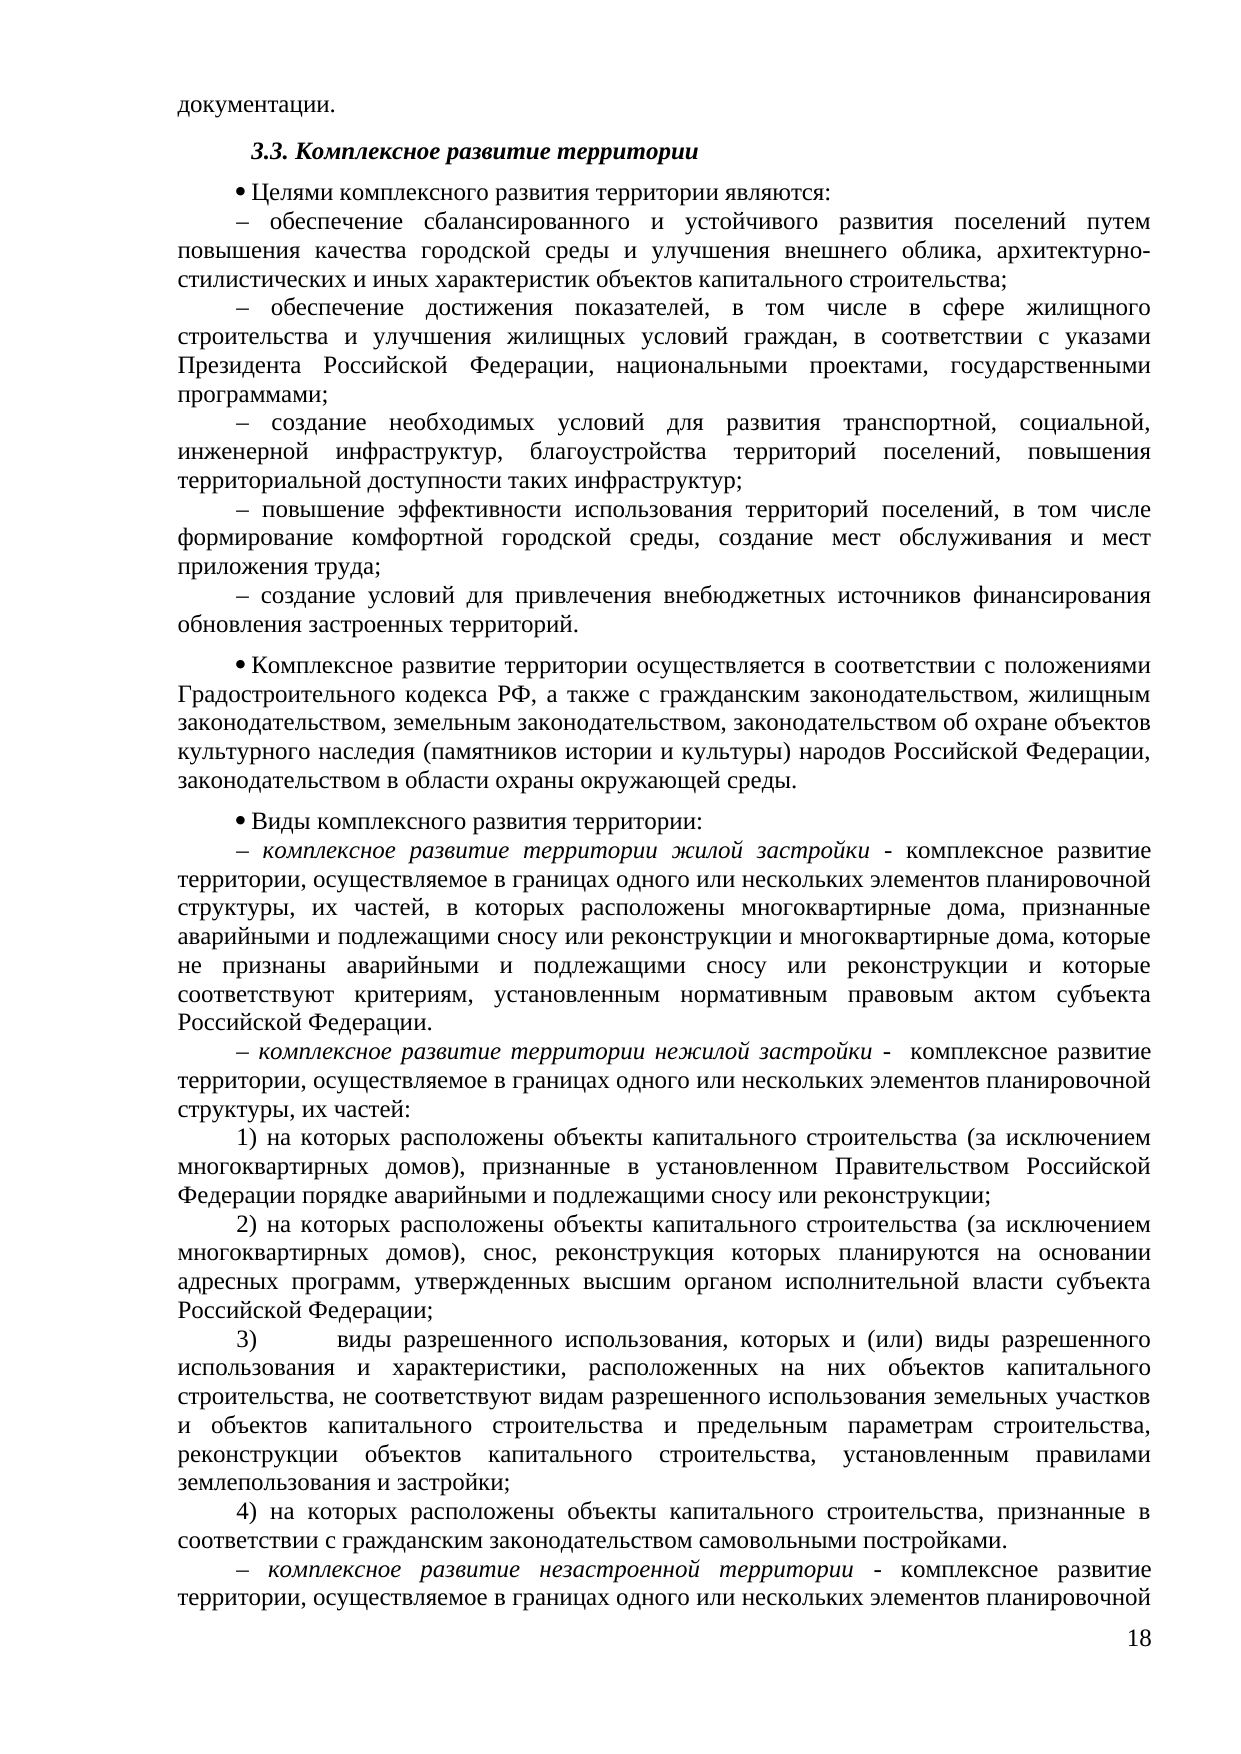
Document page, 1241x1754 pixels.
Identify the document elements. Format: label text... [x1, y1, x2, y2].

list 1) на которых расположены объекты капитального строительства (за исключением многоквартирных домов), признанные в установленном Правительством Российской Федерации порядке аварийными и подлежащими сносу или реконструкции; [177, 1122, 1152, 1209]
list – обеспечение достижения показателей, в том числе в сфере жилищного строительства и улучшения жилищных условий граждан, в соответствии с указами Президента Российской Федерации, национальными проектами, государственными программами; [177, 292, 1152, 407]
list Комплексное развитие территории осуществляется в соответствии с положениями Градостроительного кодекса РФ, а также с гражданским законодательством, жилищным законодательством, земельным законодательством, законодательством об охране объектов культурного наследия (памятников истории и культуры) народов Российской Федерации, законодательством в области охраны окружающей среды. [177, 650, 1152, 794]
list 4) на которых расположены объекты капитального строительства, признанные в соответствии с гражданским законодательством самовольными постройками. [177, 1496, 1152, 1554]
list – повышение эффективности использования территорий поселений, в том числе формирование комфортной городской среды, создание мест обслуживания и мест приложения труда; [177, 494, 1152, 580]
text 3.3. Комплексное развитие территории [177, 136, 1152, 165]
list 2) на которых расположены объекты капитального строительства (за исключением многоквартирных домов), снос, реконструкция которых планируются на основании адресных программ, утвержденных высшим органом исполнительной власти субъекта Российской Федерации; [177, 1209, 1152, 1324]
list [177, 1554, 1152, 1611]
list Виды комплексного развития территории: [177, 806, 1152, 835]
list – обеспечение сбалансированного и устойчивого развития поселений путем повышения качества городской среды и улучшения внешнего облика, архитектурно-стилистических и иных характеристик объектов капитального строительства; [177, 206, 1152, 292]
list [177, 89, 1152, 117]
list виды разрешенного использования, которых и (или) виды разрешенного использования и характеристики, расположенных на них объектов капитального строительства, не соответствуют видам разрешенного использования земельных участков и объектов капитального строительства и предельным параметрам строительства, реконструкции объектов капитального строительства, установленным правилами землепользования и застройки; [177, 1324, 1152, 1496]
list – комплексное развитие территории нежилой застройки - комплексное развитие территории, осуществляемое в границах одного или нескольких элементов планировочной структуры, их частей: [177, 1036, 1152, 1122]
list – создание необходимых условий для развития транспортной, социальной, инженерной инфраструктур, благоустройства территорий поселений, повышения территориальной доступности таких инфраструктур; [177, 407, 1152, 494]
list – создание условий для привлечения внебюджетных источников финансирования обновления застроенных территорий. [177, 580, 1152, 637]
list Целями комплексного развития территории являются: [177, 177, 1152, 206]
list – комплексное развитие территории жилой застройки - комплексное развитие территории, осуществляемое в границах одного или нескольких элементов планировочной структуры, их частей, в которых расположены многоквартирные дома, признанные аварийными и подлежащими сносу или реконструкции и многоквартирные дома, которые не признаны аварийными и подлежащими сносу или реконструкции и которые соответствуют критериям, установленным нормативным правовым актом субъекта Российской Федерации. [177, 835, 1152, 1036]
